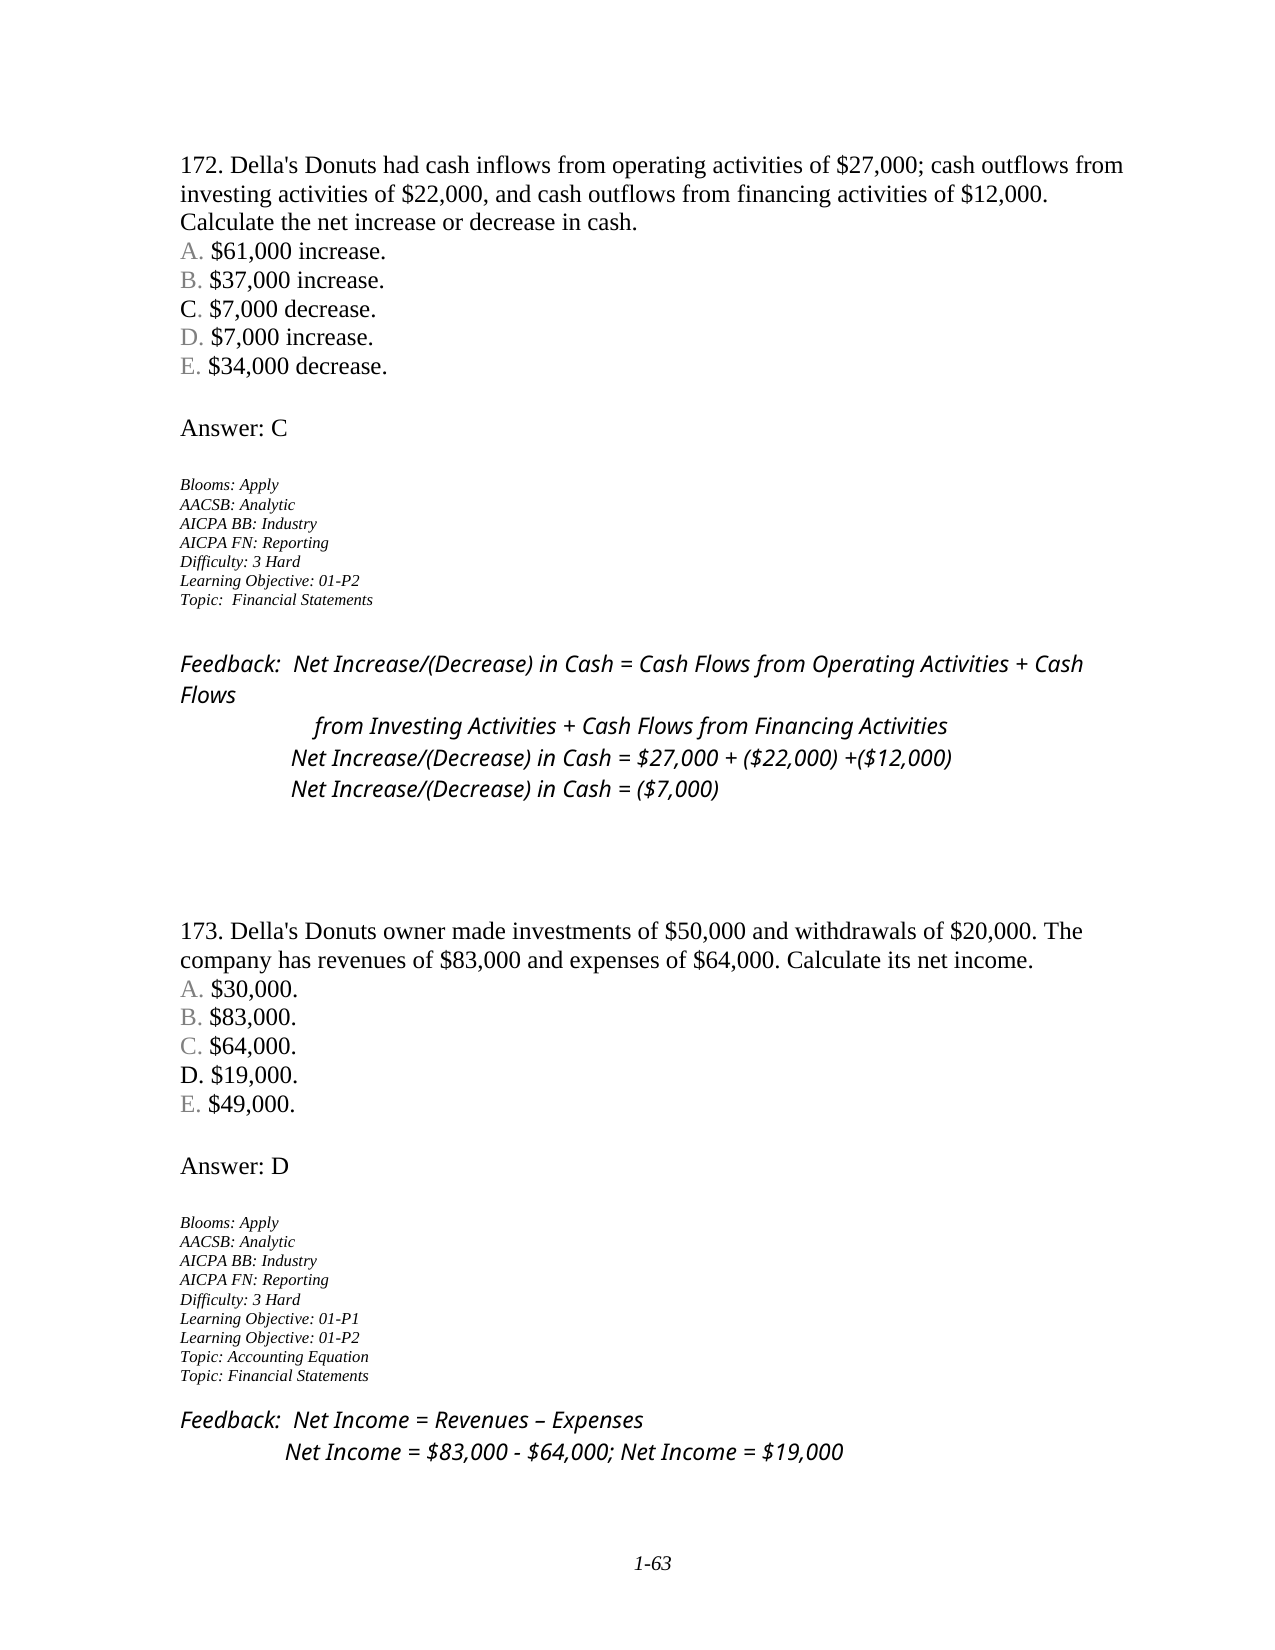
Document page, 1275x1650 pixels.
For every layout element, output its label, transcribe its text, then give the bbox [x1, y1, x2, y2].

text Feedback: Net Income = Revenues – Expenses [180, 1404, 1125, 1436]
text Net Income = $83,000 - $64,000; Net Income = $19,000 [255, 1436, 1125, 1467]
text 173. Della's Donuts owner made investments of $50,000 and withdrawals of $20,000. The company has revenues of $83,000 and expenses of $64,000. Calculate its net income. A. $30,000. B. $83,000. C. $64,000. D. $19,000. E. $49,000. [180, 916, 1125, 1117]
text Net Increase/(Decrease) in Cash = $27,000 + ($22,000) +($12,000) [180, 741, 1125, 773]
text Blooms: Apply AACSB: Analytic AICPA BB: Industry AICPA FN: Reporting Difficulty: 3 Hard Learning Objective: 01-P1 Learning Objective: 01-P2 [180, 1213, 1125, 1347]
text Net Increase/(Decrease) in Cash = ($7,000) [180, 773, 1125, 804]
text Blooms: Apply AACSB: Analytic AICPA BB: Industry AICPA FN: Reporting Difficulty: 3 Hard Learning Objective: 01-P2 [180, 475, 1125, 590]
text Topic: Accounting Equation [180, 1347, 1125, 1366]
text Feedback: Net Increase/(Decrease) in Cash = Cash Flows from Operating Activities + Cash Flows [180, 648, 1125, 710]
text Topic: Financial Statements [180, 1366, 1125, 1385]
text 172. Della's Donuts had cash inflows from operating activities of $27,000; cash outflows from investing activities of $22,000, and cash outflows from financing activities of $12,000. Calculate the net increase or decrease in cash. A. $61,000 increase. B. $37,000 increase. C. $7,000 decrease. D. $7,000 increase. E. $34,000 decrease. [180, 150, 1125, 380]
text Answer: D [180, 1151, 1125, 1179]
text from Investing Activities + Cash Flows from Financing Activities [180, 710, 1125, 741]
text Answer: C [180, 413, 1125, 442]
text Topic: Financial Statements [180, 590, 1125, 609]
